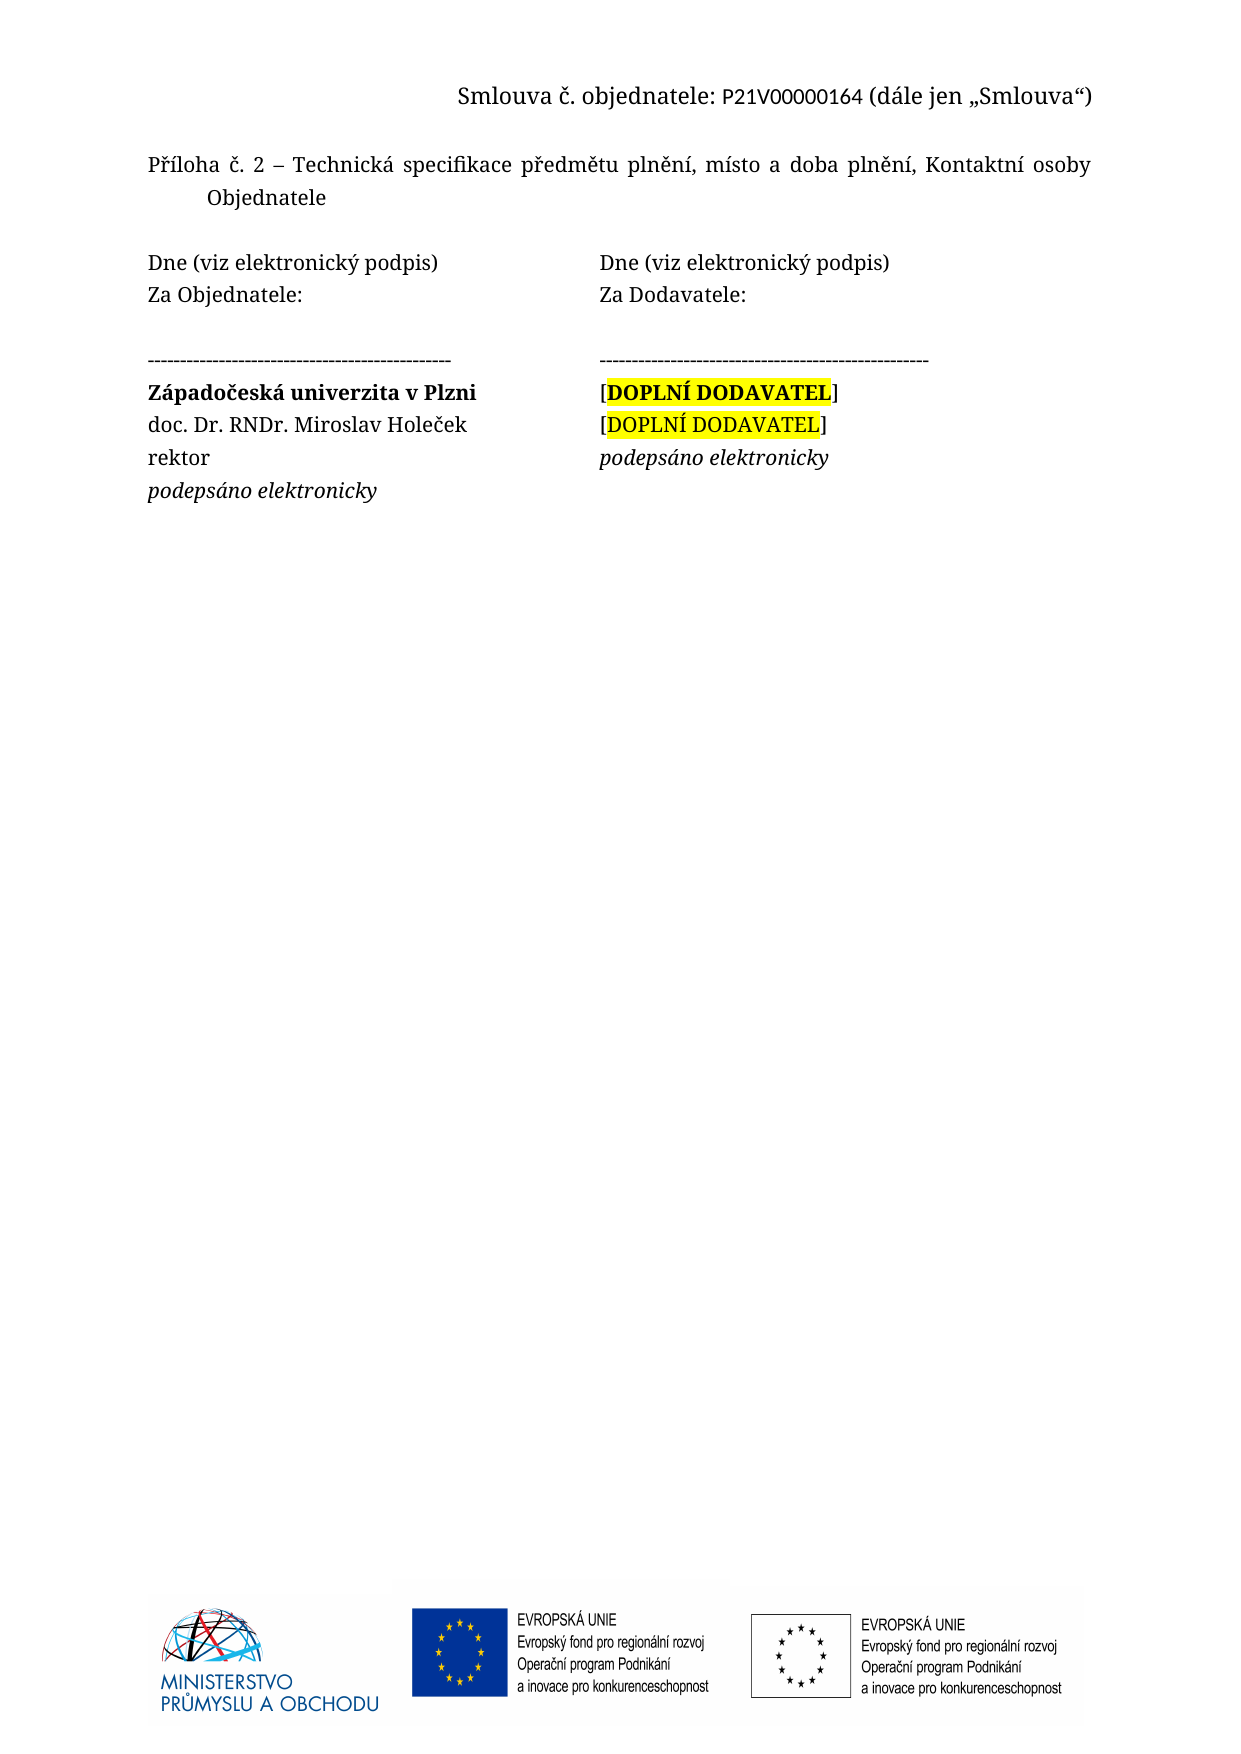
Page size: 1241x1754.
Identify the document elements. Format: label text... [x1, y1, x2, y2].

table_header Dne (viz elektronický podpis) Za Objednatele: ----------------------------------------------- Západočeská univerzita v Plzni doc. Dr. RNDr. Miroslav Holeček rektor podepsáno elektronicky [136, 248, 588, 508]
picture [147, 1579, 1084, 1726]
table_header Dne (viz elektronický podpis) Za Dodavatele: --------------------------------------------------- [DOPLNÍ DODAVATEL] [DOPLNÍ DODAVATEL] podepsáno elektronicky [588, 248, 1040, 508]
text Příloha č. 2 – Technická specifikace předmětu plnění, místo a doba plnění, Kontaktní osoby Objednatele [148, 150, 1093, 211]
